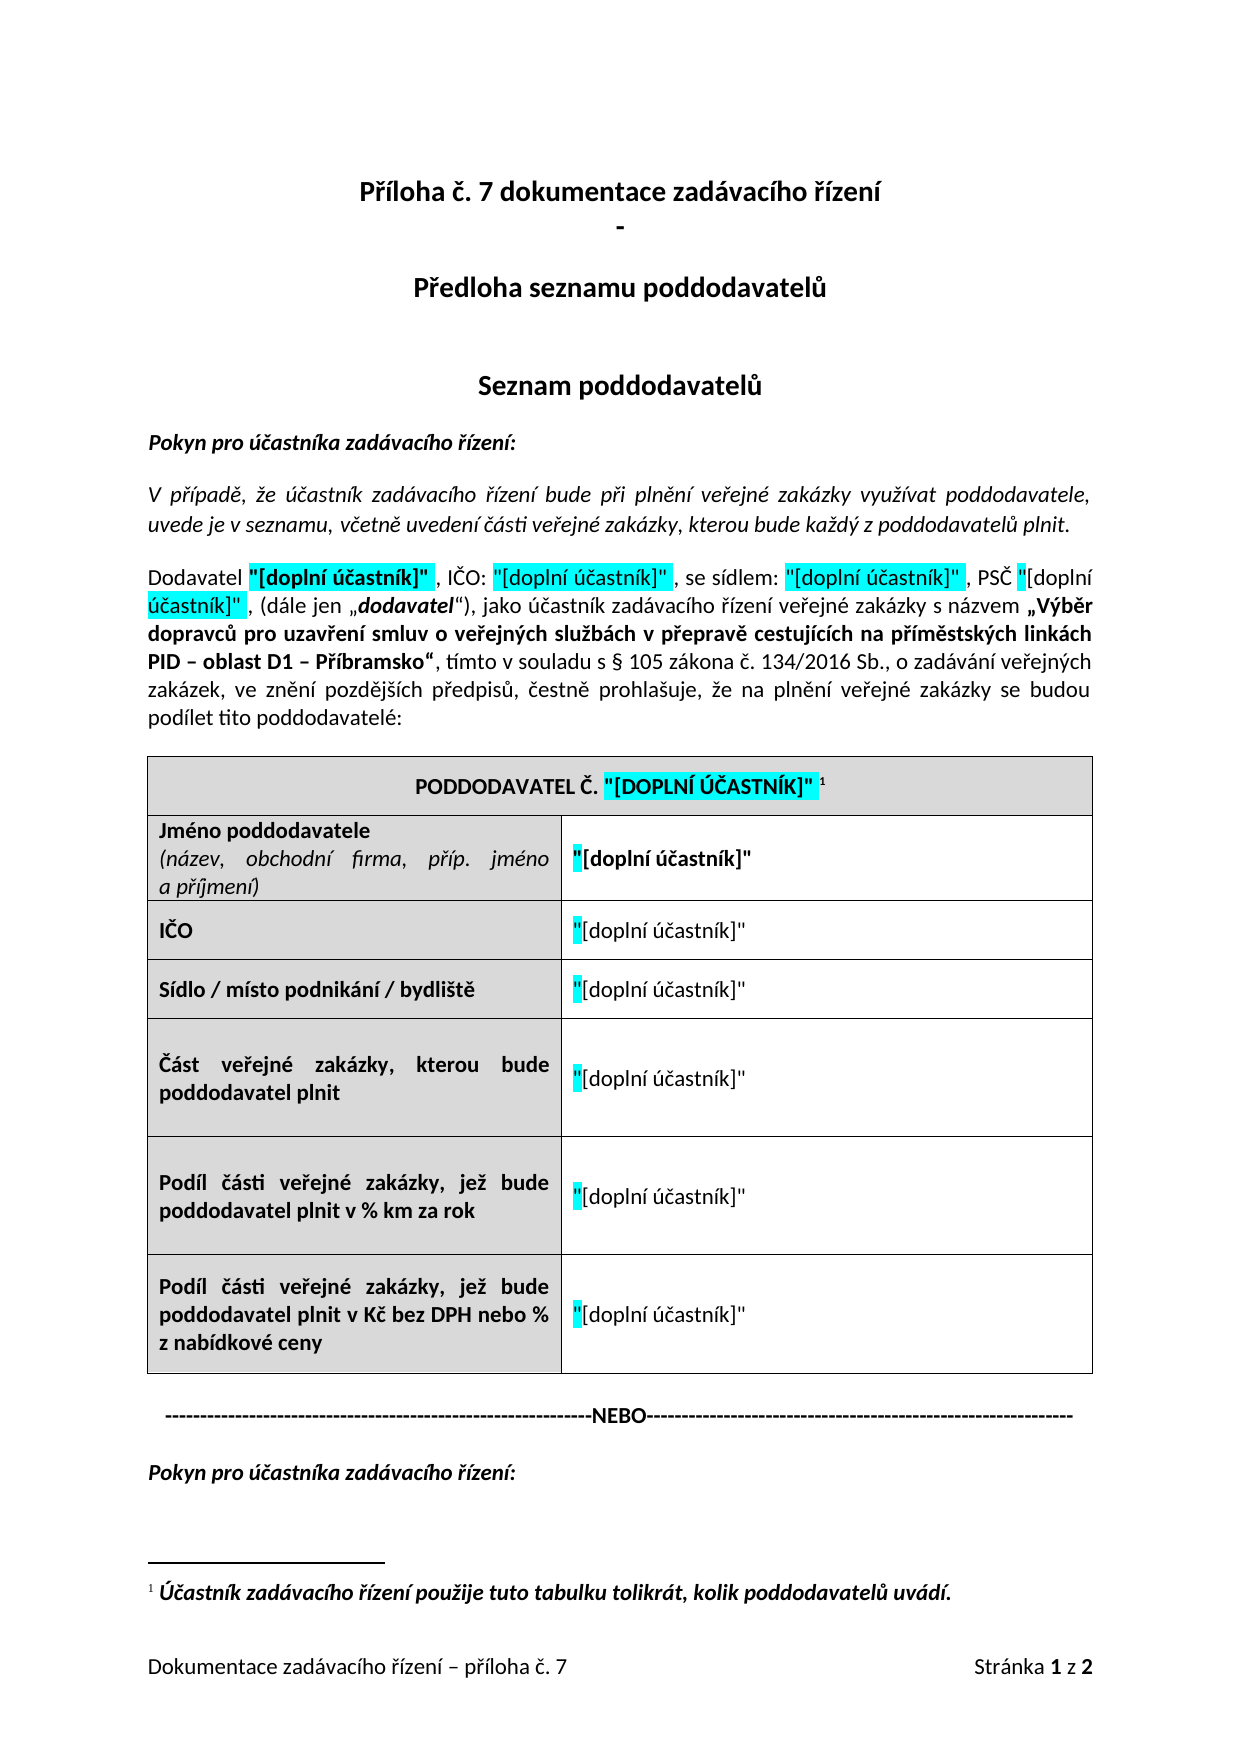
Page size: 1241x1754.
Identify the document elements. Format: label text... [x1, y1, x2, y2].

table_cell [562, 1137, 1092, 1254]
text Příloha č. 7 dokumentace zadávacího řízení [148, 173, 1093, 208]
text V případě, že účastník zadávacího řízení bude při plnění veřejné zakázky využívat poddodavatele, uvede je v seznamu, včetně uvedení části veřejné zakázky, kterou bude každý z poddodavatelů plnit. [148, 481, 1093, 538]
table_cell [562, 816, 1092, 900]
table_cell [562, 901, 1092, 959]
table_cell [562, 960, 1092, 1018]
table_cell IČO [148, 901, 561, 959]
text -------------------------------------------------------------NEBO------------------------------------------------------------- [148, 1402, 1093, 1429]
table_cell Sídlo / místo podnikání / bydliště [148, 960, 561, 1018]
text Pokyn pro účastníka zadávacího řízení: [148, 1458, 1093, 1486]
table_cell Podíl části veřejné zakázky, jež bude poddodavatel plnit v Kč bez DPH nebo % z nabídkové ceny [148, 1255, 561, 1372]
text Předloha seznamu poddodavatelů [148, 269, 1093, 304]
table_cell Jméno poddodavatele (název, obchodní firma, příp. jméno a příjmení) [148, 816, 561, 900]
text Dodavatel , IČO: , se sídlem: , PSČ , (dále jen „dodavatel“), jako účastník zadávacího řízení veřejné zakázky s názvem „Výběr dopravců pro uzavření smluv o veřejných službách v přepravě cestujících na příměstských linkách PID – oblast D1 – Příbramsko“, tímto v souladu s § 105 zákona č. 134/2016 Sb., o zadávání veřejných zakázek, ve znění pozdějších předpisů, čestně prohlašuje, že na plnění veřejné zakázky se budou podílet tito poddodavatelé: [148, 563, 1093, 731]
table_cell [562, 1255, 1092, 1372]
table_cell Část veřejné zakázky, kterou bude poddodavatel plnit [148, 1019, 561, 1136]
table_cell Podíl části veřejné zakázky, jež bude poddodavatel plnit v % km za rok [148, 1137, 561, 1254]
text - [148, 208, 1093, 244]
table_cell [562, 1019, 1092, 1136]
text Seznam poddodavatelů [148, 367, 1093, 403]
text Pokyn pro účastníka zadávacího řízení: [148, 428, 1093, 456]
table_header PODDODAVATEL Č. [148, 757, 1092, 815]
